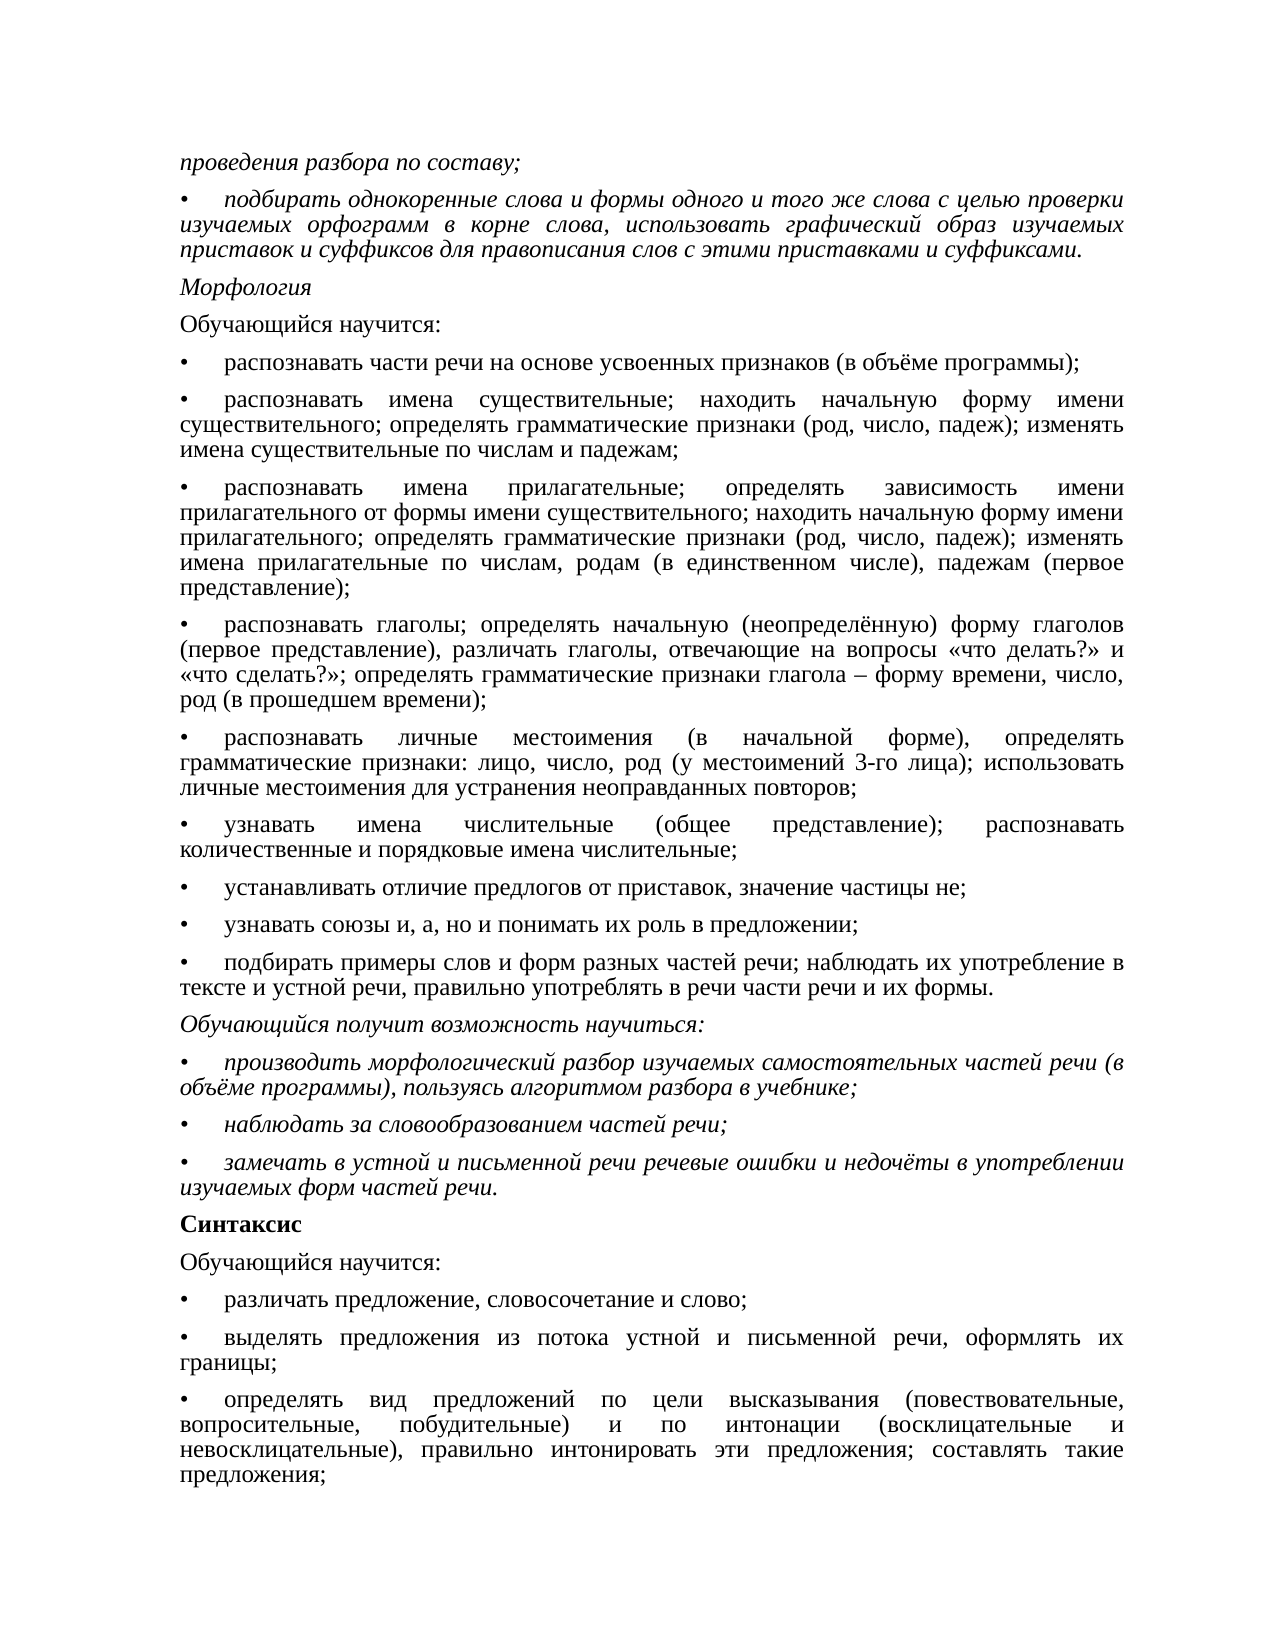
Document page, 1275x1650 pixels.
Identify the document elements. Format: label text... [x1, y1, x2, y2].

text • замечать в устной и письменной речи речевые ошибки и недочёты в употреблении изучаемых форм частей речи. [179, 1150, 1125, 1200]
text • подбирать примеры слов и форм разных частей речи; наблюдать их употребление в тексте и устной речи, правильно употреблять в речи части речи и их формы. [179, 950, 1125, 1000]
text • распознавать имена существительные; находить начальную форму имени существительного; определять грамматические признаки (род, число, падеж); изменять имена существительные по числам и падежам; [179, 387, 1125, 462]
text • производить морфологический разбор изучаемых самостоятельных частей речи (в объёме программы), пользуясь алгоритмом разбора в учебнике; [179, 1050, 1125, 1100]
text • узнавать союзы и, а, но и понимать их роль в предложении; [179, 912, 1125, 937]
text • подбирать однокоренные слова и формы одного и того же слова с целью проверки изучаемых орфограмм в корне слова, использовать графический образ изучаемых приставок и суффиксов для правописания слов с этими приставками и суффиксами. [179, 187, 1125, 262]
text • распознавать личные местоимения (в начальной форме), определять грамматические признаки: лицо, число, род (у местоимений 3-го лица); использовать личные местоимения для устранения неоправданных повторов; [179, 725, 1125, 800]
text Морфология [179, 275, 1125, 300]
text Обучающийся научится: [179, 1250, 1125, 1275]
text Обучающийся получит возможность научиться: [179, 1012, 1125, 1037]
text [179, 150, 1125, 175]
text Синтаксис [179, 1212, 1125, 1237]
text • узнавать имена числительные (общее представление); распознавать количественные и порядковые имена числительные; [179, 812, 1125, 862]
text Обучающийся научится: [179, 312, 1125, 337]
text • распознавать имена прилагательные; определять зависимость имени прилагательного от формы имени существительного; находить начальную форму имени прилагательного; определять грамматические признаки (род, число, падеж); изменять имена прилагательные по числам, родам (в единственном числе), падежам (первое представление); [179, 475, 1125, 600]
text • определять вид предложений по цели высказывания (повествовательные, вопросительные, побудительные) и по интонации (восклицательные и невосклицательные), правильно интонировать эти предложения; составлять такие предложения; [179, 1387, 1125, 1487]
text • наблюдать за словообразованием частей речи; [179, 1112, 1125, 1137]
text • распознавать глаголы; определять начальную (неопределённую) форму глаголов (первое представление), различать глаголы, отвечающие на вопросы «что делать?» и «что сделать?»; определять грамматические признаки глагола – форму времени, число, род (в прошедшем времени); [179, 612, 1125, 712]
text • различать предложение, словосочетание и слово; [179, 1287, 1125, 1312]
text • устанавливать отличие предлогов от приставок, значение частицы не; [179, 875, 1125, 900]
text • распознавать части речи на основе усвоенных признаков (в объёме программы); [179, 350, 1125, 375]
text • выделять предложения из потока устной и письменной речи, оформлять их границы; [179, 1325, 1125, 1375]
